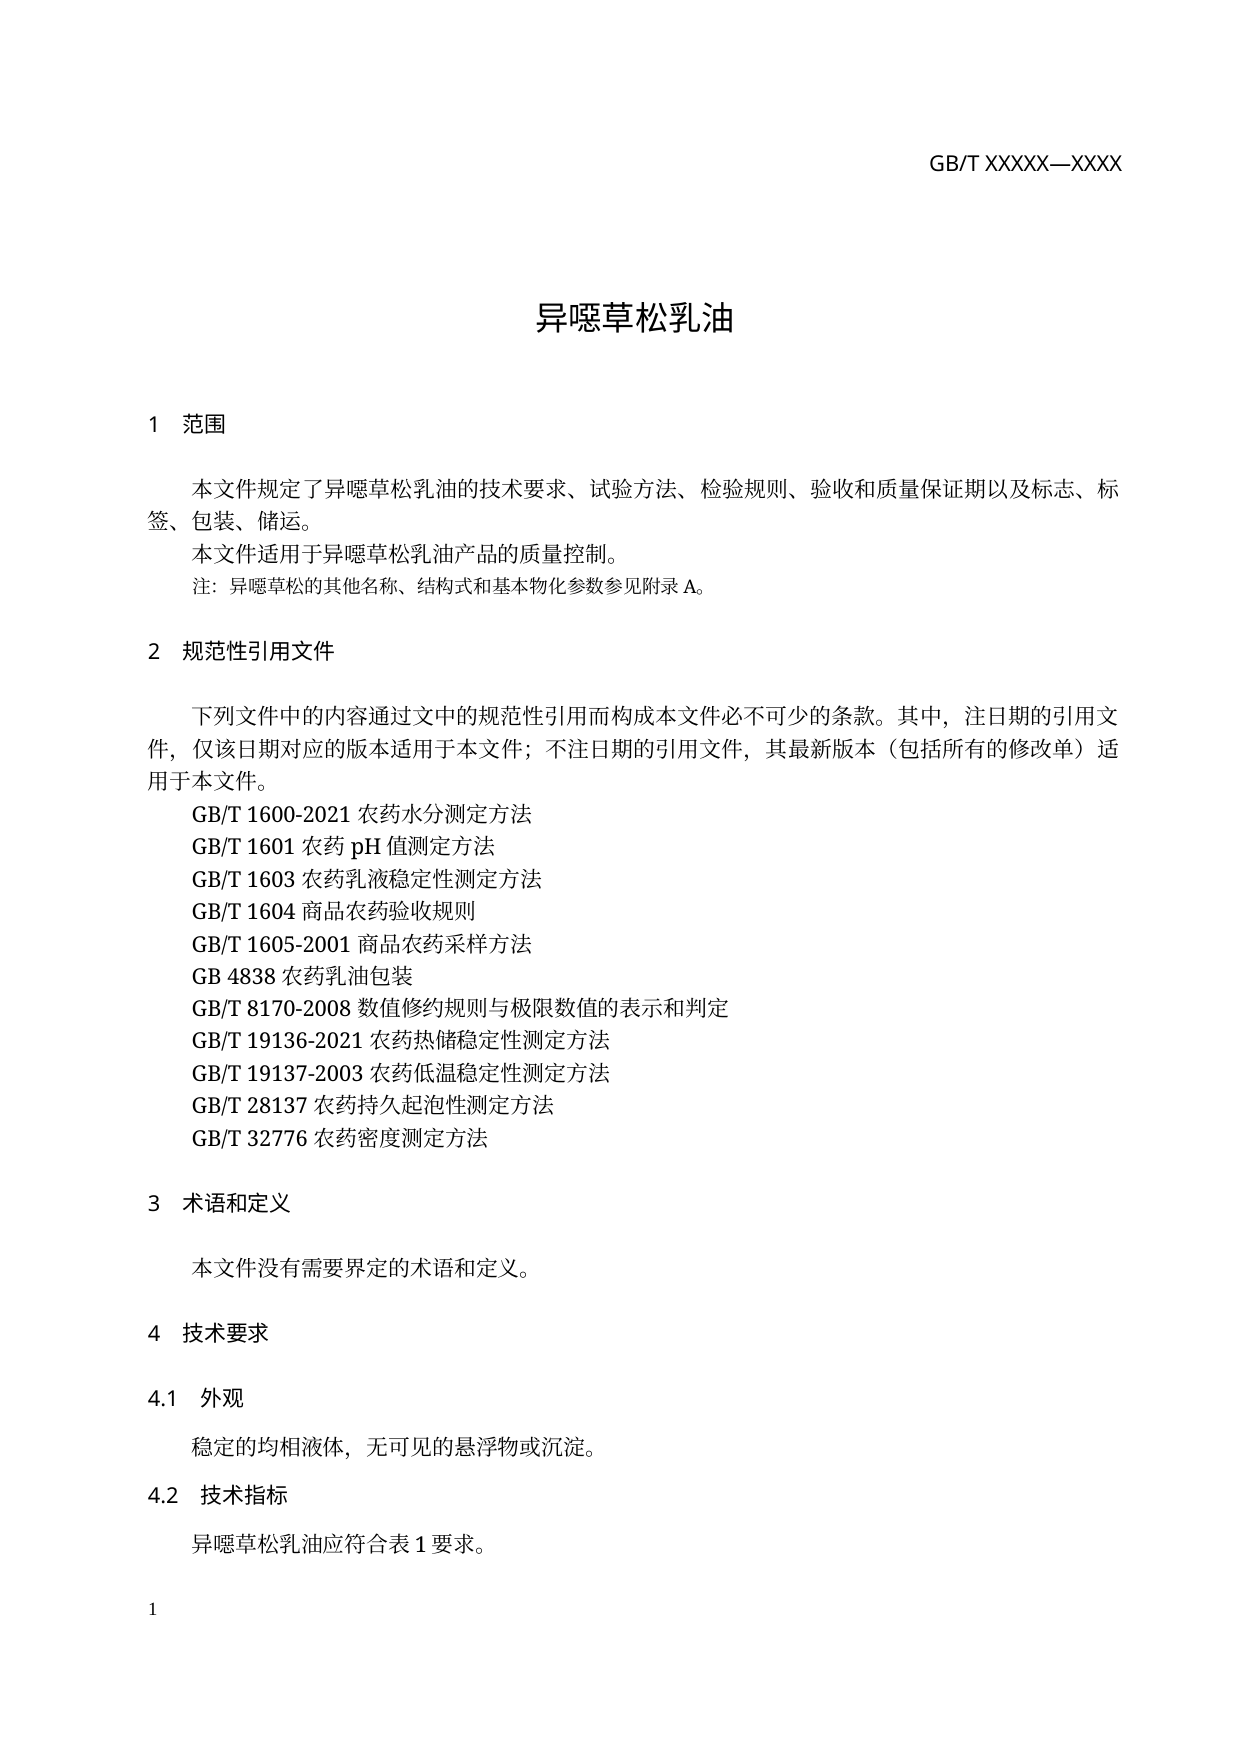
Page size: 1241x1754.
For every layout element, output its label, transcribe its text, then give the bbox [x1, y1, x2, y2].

text 稳定的均相液体，无可见的悬浮物或沉淀。 [148, 1429, 1122, 1462]
text 异噁草松乳油应符合表1要求。 [148, 1527, 1122, 1559]
text 技术指标 [148, 1478, 1122, 1511]
list 注：异噁草松的其他名称、结构式和基本物化参数参见附录A。 [148, 569, 1122, 602]
text 下列文件中的内容通过文中的规范性引用而构成本文件必不可少的条款。其中，注日期的引用文件，仅该日期对应的版本适用于本文件；不注日期的引用文件，其最新版本（包括所有的修改单）适用于本文件。 [148, 699, 1122, 797]
text GB/T 8170-2008 数值修约规则与极限数值的表示和判定 [148, 992, 1122, 1023]
text GB/T 1603 农药乳液稳定性测定方法 [148, 862, 1122, 894]
text GB/T 19137-2003 农药低温稳定性测定方法 [148, 1056, 1122, 1088]
text 异噁草松乳油 [148, 283, 1122, 348]
text GB/T 1605-2001 商品农药采样方法 [148, 927, 1122, 959]
text GB/T 32776 农药密度测定方法 [148, 1121, 1122, 1153]
text GB/T 19136-2021 农药热储稳定性测定方法 [148, 1023, 1122, 1056]
text 本文件适用于异噁草松乳油产品的质量控制。 [148, 537, 1122, 569]
text 术语和定义 [148, 1186, 1122, 1218]
text GB/T 1601 农药 pH值测定方法 [148, 829, 1122, 862]
text 规范性引用文件 [148, 634, 1122, 667]
text 本文件没有需要界定的术语和定义。 [148, 1251, 1122, 1283]
text 范围 [148, 407, 1122, 439]
text GB 4838 农药乳油包装 [148, 959, 1122, 992]
text 技术要求 [148, 1316, 1122, 1348]
text GB/T 1604 商品农药验收规则 [148, 894, 1122, 927]
text 外观 [148, 1381, 1122, 1413]
text GB/T 1600-2021 农药水分测定方法 [148, 797, 1122, 829]
text GB/T 28137 农药持久起泡性测定方法 [148, 1088, 1122, 1121]
text 本文件规定了异噁草松乳油的技术要求、试验方法、检验规则、验收和质量保证期以及标志、标签、包装、储运。 [148, 472, 1122, 537]
